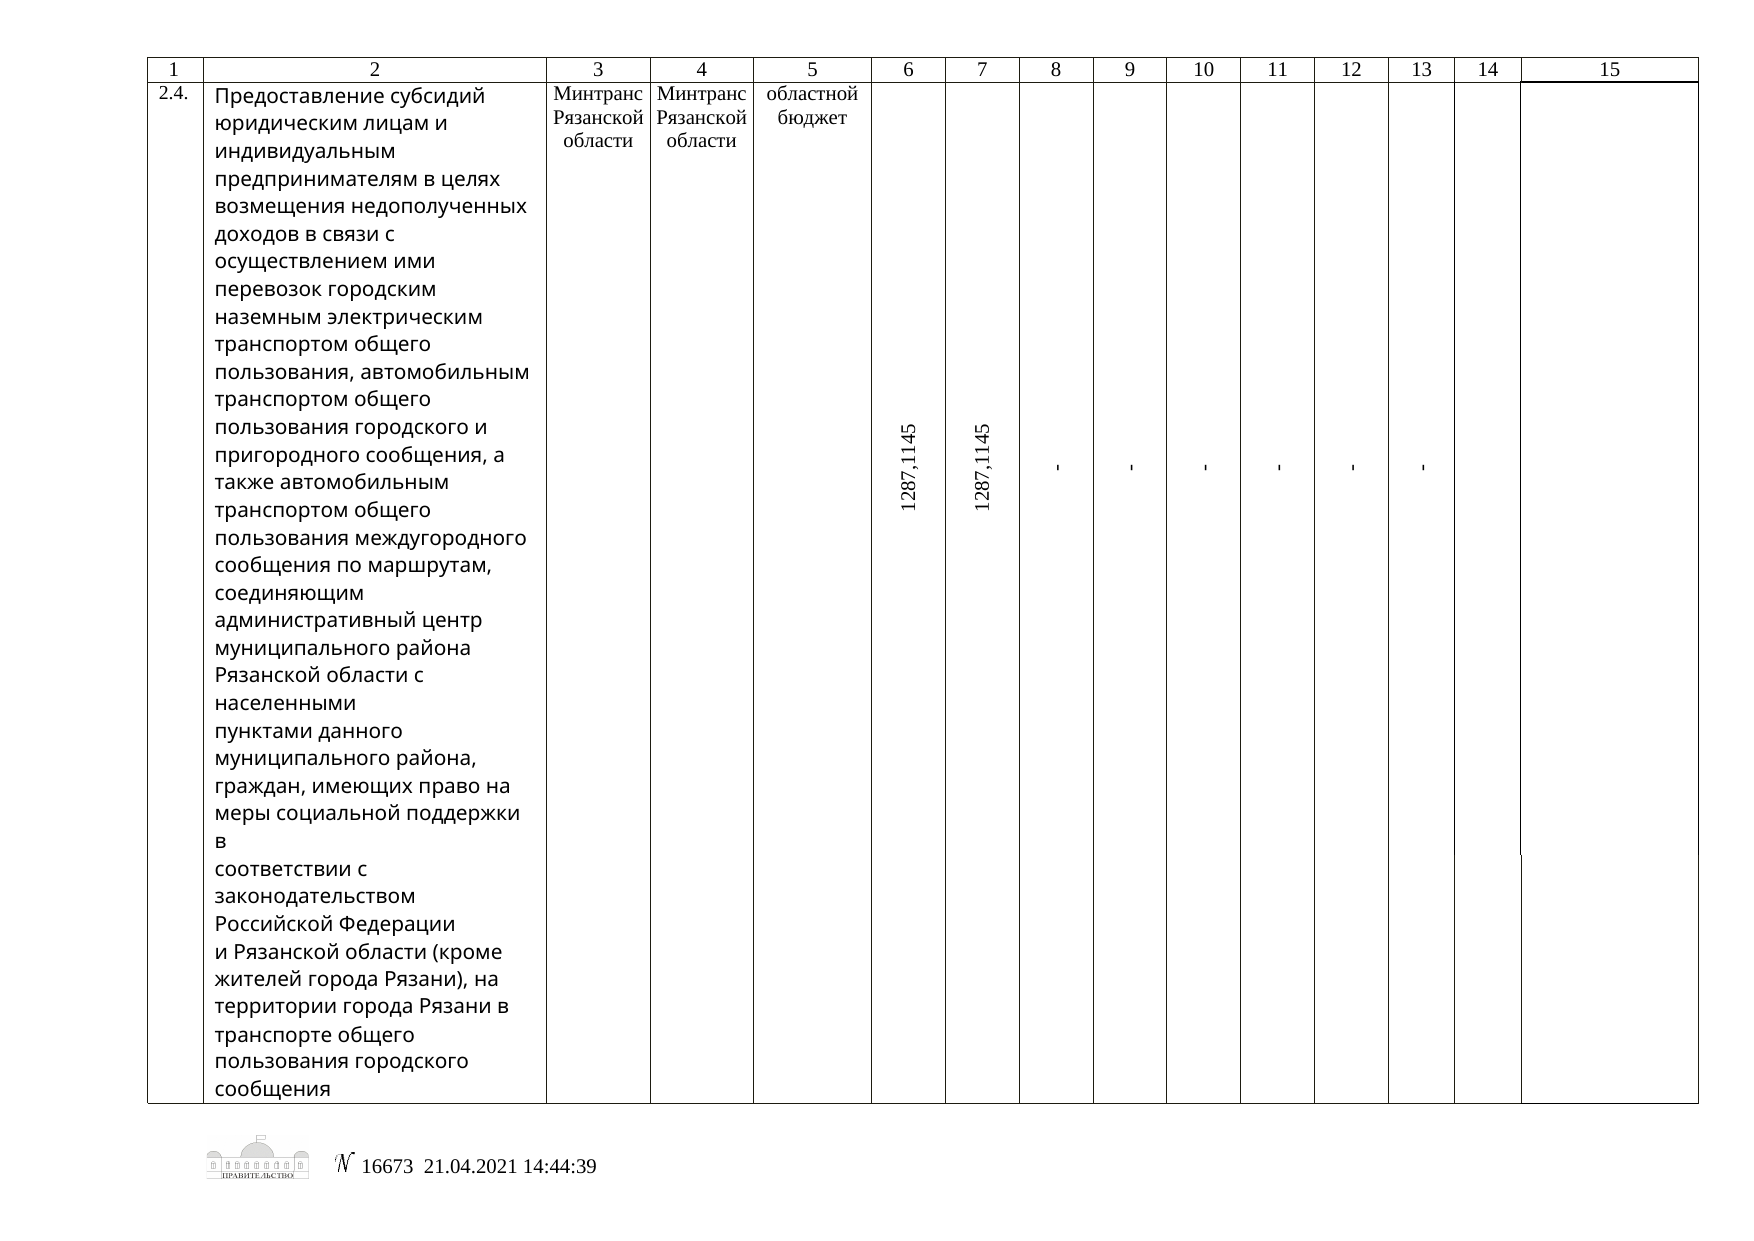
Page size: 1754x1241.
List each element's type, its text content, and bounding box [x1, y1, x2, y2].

table_cell - [1241, 83, 1314, 854]
table_cell - [1167, 83, 1240, 854]
table_cell - [1315, 83, 1388, 854]
table_cell [872, 855, 945, 1103]
table_cell [1241, 855, 1314, 1103]
table_header 15 [1522, 58, 1698, 81]
table_cell [1094, 855, 1166, 1103]
table_header 11 [1241, 58, 1314, 81]
table_cell - [1020, 83, 1093, 854]
table_cell [651, 855, 753, 1103]
table_cell Минтранс Рязанской области [651, 83, 753, 854]
table_cell [1315, 855, 1388, 1103]
table_header 1 [148, 58, 203, 81]
table_cell 1287,1145 [946, 83, 1019, 854]
table_cell [1455, 855, 1521, 1103]
table_header 14 [1455, 58, 1521, 81]
table_header 13 [1389, 58, 1454, 81]
table_header 9 [1094, 58, 1166, 81]
table_cell 1287,1145 [872, 83, 945, 854]
table_cell [946, 855, 1019, 1103]
table_cell [1455, 83, 1520, 854]
table_header 10 [1167, 58, 1240, 81]
table_cell [1167, 855, 1240, 1103]
table_cell [1389, 855, 1454, 1103]
table_header 12 [1315, 58, 1388, 81]
table_cell [547, 855, 650, 1103]
table_cell 2.4. [148, 83, 203, 854]
table_cell областной бюджет [754, 83, 871, 854]
table_header 8 [1020, 58, 1093, 81]
table_cell - [1389, 83, 1454, 854]
table_header 6 [872, 58, 945, 81]
table_cell [148, 855, 203, 1103]
table_header 5 [754, 58, 871, 81]
table_cell [754, 855, 871, 1103]
picture [206, 1135, 309, 1179]
picture [330, 1150, 359, 1174]
table_header 3 [547, 58, 650, 81]
table_cell [1522, 855, 1698, 1103]
table_header 4 [651, 58, 753, 81]
table_cell - [1094, 83, 1166, 854]
table_cell соответствии с законодательством Российской Федерации и Рязанской области (кроме жителей города Рязани), на территории города Рязани в транспорте общего пользования городского сообщения [204, 855, 546, 1103]
table_header 2 [204, 58, 546, 81]
table_cell Минтранс Рязанской области [547, 83, 650, 854]
table_header 7 [946, 58, 1019, 81]
table_cell [1521, 83, 1698, 854]
table_cell [1020, 855, 1093, 1103]
table_cell Предоставление субсидий юридическим лицам и индивидуальным предпринимателям в целях возмещения недополученных доходов в связи с осуществлением ими перевозок городским наземным электрическим транспортом общего пользования, автомобильным транспортом общего пользования городского и пригородного сообщения, а также автомобильным транспортом общего пользования междугородного сообщения по маршрутам, соединяющим административный центр муниципального района Рязанской области с населенными пунктами данного муниципального района, граждан, имеющих право на меры социальной поддержки в [204, 83, 546, 854]
